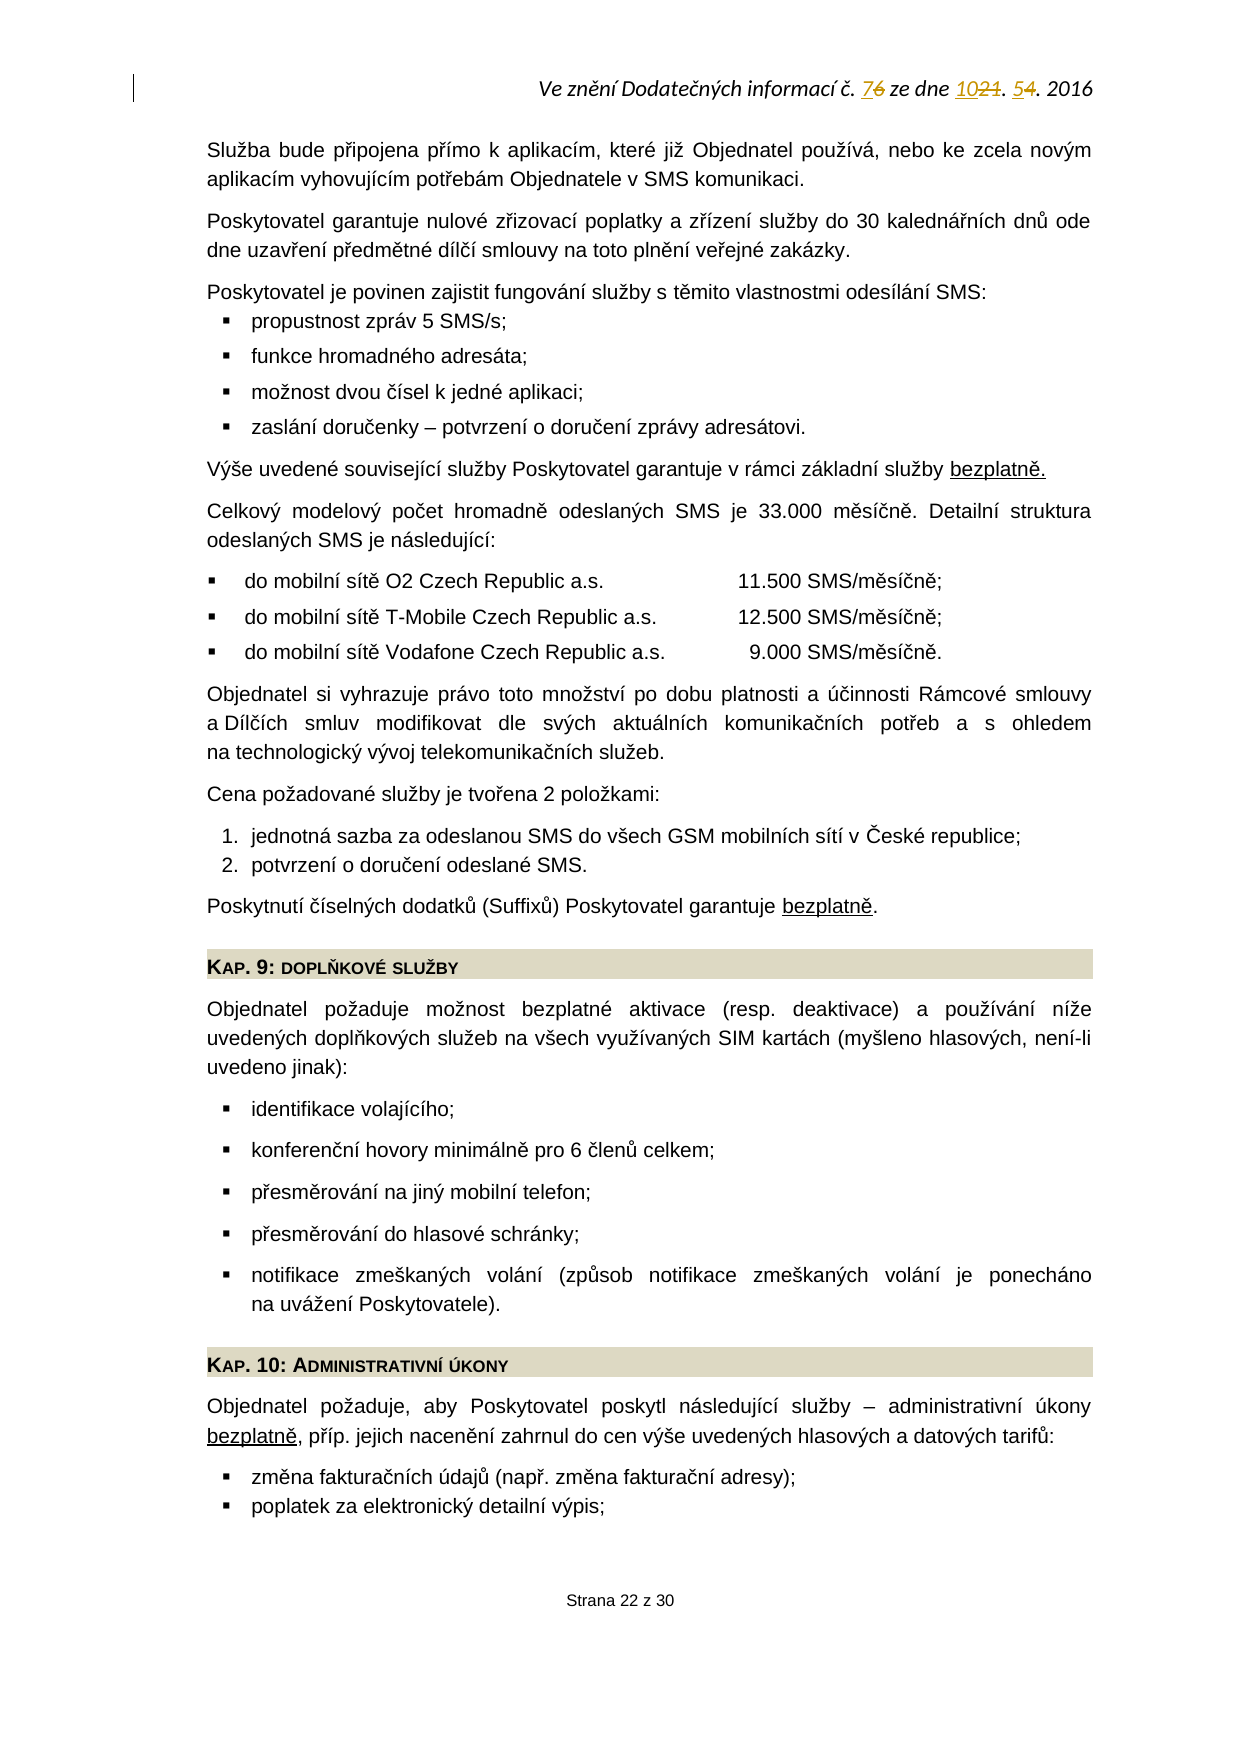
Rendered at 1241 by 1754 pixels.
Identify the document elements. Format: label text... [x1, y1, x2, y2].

list notifikace zmeškaných volání (způsob notifikace zmeškaných volání je ponecháno na uvážení Poskytovatele). [221, 1258, 1093, 1316]
list do mobilní sítě O2 Czech Republic a.s. 11.500 SMS/měsíčně; [207, 564, 1093, 593]
list identifikace volajícího; [221, 1091, 1093, 1120]
list do mobilní sítě Vodafone Czech Republic a.s. 9.000 SMS/měsíčně. [207, 635, 1093, 664]
list možnost dvou čísel k jedné aplikaci; [221, 374, 1093, 404]
text Cena požadované služby je tvořena 2 položkami: [207, 777, 1093, 806]
list zaslání doručenky – potvrzení o doručení zprávy adresátovi. [221, 410, 1093, 439]
text Výše uvedené související služby Poskytovatel garantuje v rámci základní služby bezplatně. [207, 452, 1093, 481]
text Celkový modelový počet hromadně odeslaných SMS je 33.000 měsíčně. Detailní struktura odeslaných SMS je následující: [207, 493, 1093, 552]
list funkce hromadného adresáta; [221, 339, 1093, 368]
text Poskytovatel je povinen zajistit fungování služby s těmito vlastnostmi odesílání SMS: [207, 274, 1093, 304]
text Služba bude připojena přímo k aplikacím, které již Objednatel používá, nebo ke zcela novým aplikacím vyhovujícím potřebám Objednatele v SMS komunikaci. [207, 133, 1093, 191]
text Kap. 10: Administrativní úkony [207, 1347, 1093, 1377]
list změna fakturačních údajů (např. změna fakturační adresy); [221, 1460, 1093, 1489]
list poplatek za elektronický detailní výpis; [221, 1489, 1093, 1518]
text Objednatel si vyhrazuje právo toto množství po dobu platnosti a účinnosti Rámcové smlouvy a Dílčích smluv modifikovat dle svých aktuálních komunikačních potřeb a s ohledem na technologický vývoj telekomunikačních služeb. [207, 677, 1093, 764]
text Poskytovatel garantuje nulové zřizovací poplatky a zřízení služby do 30 kalednářních dnů ode dne uzavření předmětné dílčí smlouvy na toto plnění veřejné zakázky. [207, 204, 1093, 262]
list přesměrování na jiný mobilní telefon; [221, 1174, 1093, 1204]
list přesměrování do hlasové schránky; [221, 1216, 1093, 1245]
list potvrzení o doručení odeslané SMS. [221, 847, 1093, 877]
list jednotná sazba za odeslanou SMS do všech GSM mobilních sítí v České republice; [221, 818, 1093, 847]
text Poskytnutí číselných dodatků (Suffixů) Poskytovatel garantuje bezplatně. [207, 889, 1093, 918]
text Objednatel požaduje možnost bezplatné aktivace (resp. deaktivace) a používání níže uvedených doplňkových služeb na všech využívaných SIM kartách (myšleno hlasových, není-li uvedeno jinak): [207, 991, 1093, 1079]
list propustnost zpráv 5 SMS/s; [221, 304, 1093, 333]
text Kap. 9: doplňkové služby [207, 949, 1093, 979]
text Objednatel požaduje, aby Poskytovatel poskytl následující služby – administrativní úkony bezplatně, příp. jejich nacenění zahrnul do cen výše uvedených hlasových a datových tarifů: [207, 1389, 1093, 1447]
list konferenční hovory minimálně pro 6 členů celkem; [221, 1133, 1093, 1162]
list do mobilní sítě T-Mobile Czech Republic a.s. 12.500 SMS/měsíčně; [207, 599, 1093, 629]
